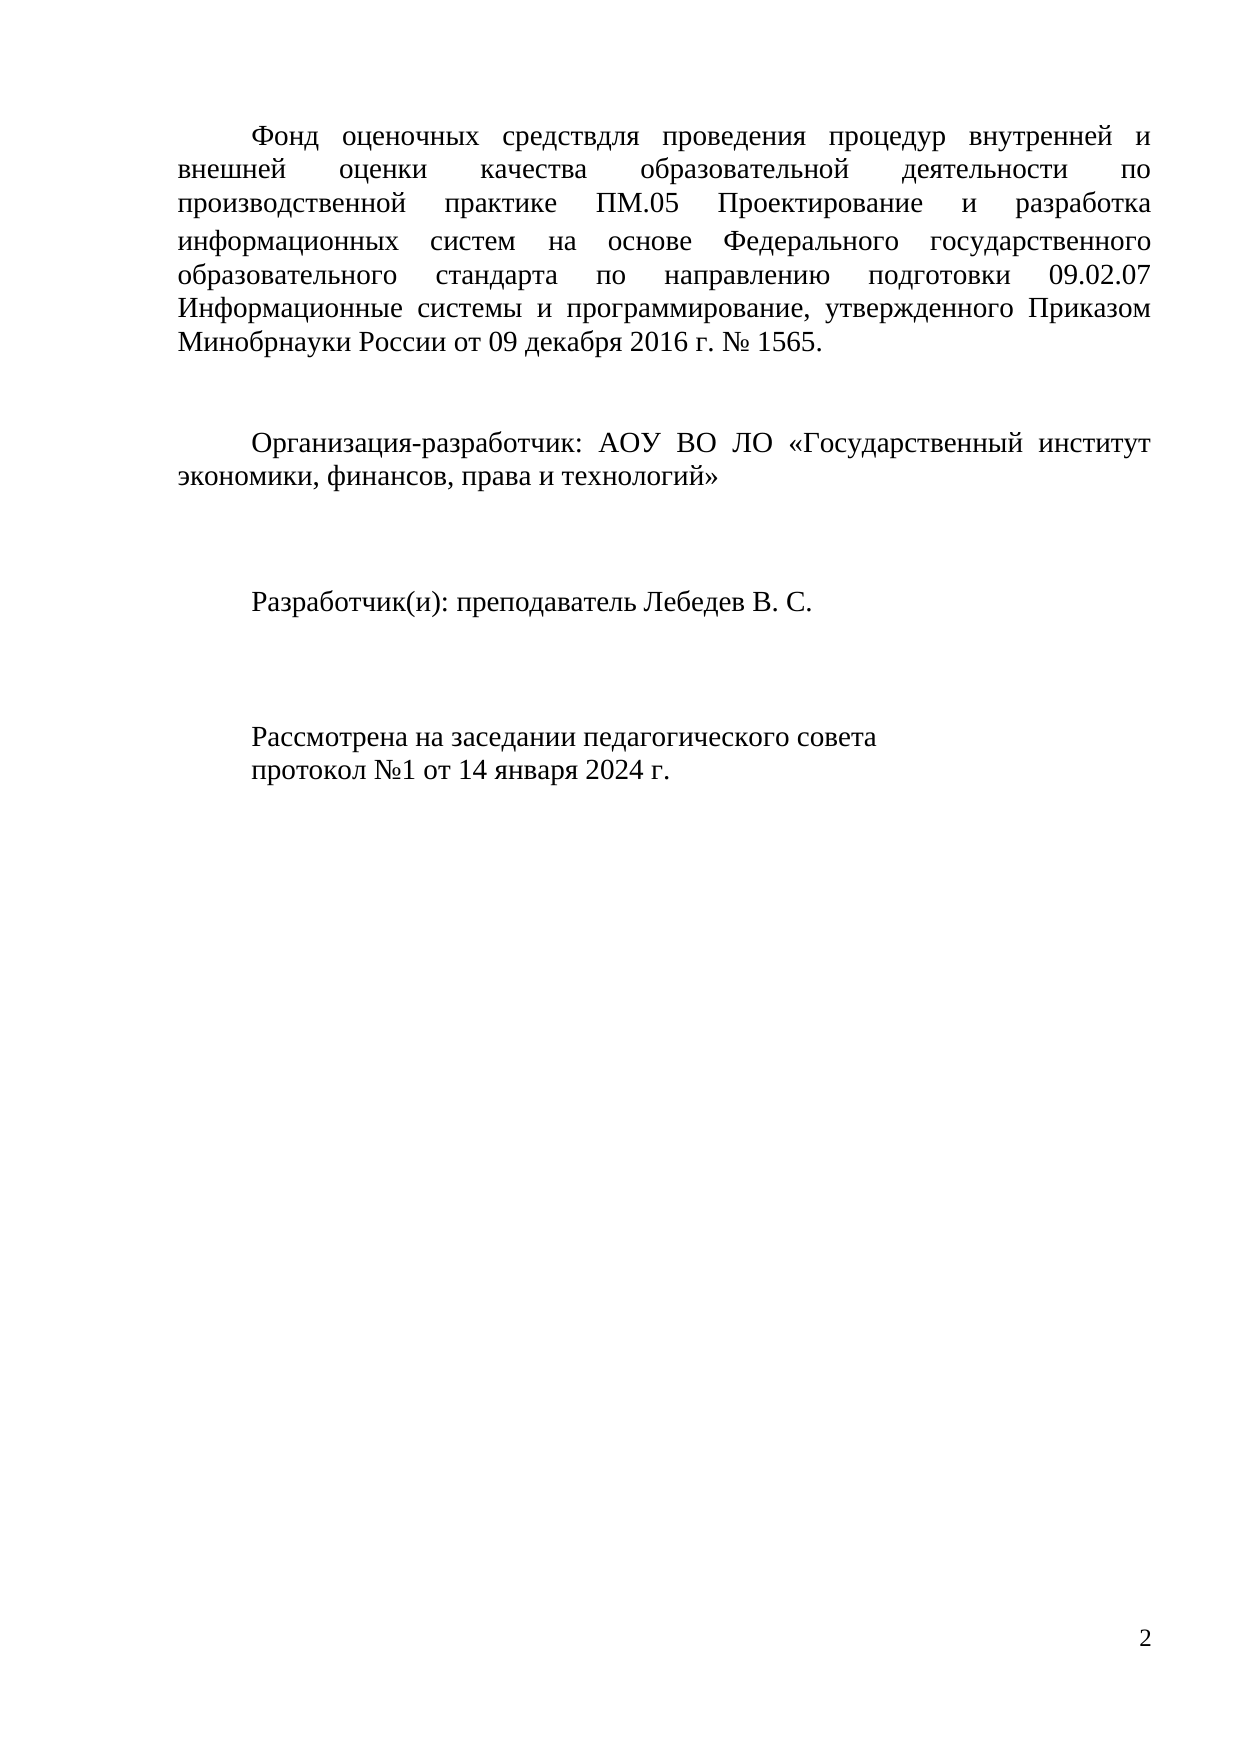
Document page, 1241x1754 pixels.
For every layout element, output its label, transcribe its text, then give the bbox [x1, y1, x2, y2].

text Организация-разработчик: АОУ ВО ЛО «Государственный институт экономики, финансов, права и технологий» [177, 425, 1152, 492]
text протокол №1 от 14 января 2024 г. [177, 752, 1152, 786]
text Рассмотрена на заседании педагогического совета [177, 719, 1152, 752]
text Фонд оценочных средствдля проведения процедур внутренней и внешней оценки качества образовательной деятельности по производственной практике ПМ.05 Проектирование и разработка информационных систем на основе Федерального государственного образовательного стандарта по направлению подготовки 09.02.07 Информационные системы и программирование, утвержденного Приказом Минобрнауки России от 09 декабря 2016 г. № 1565. [177, 118, 1152, 358]
text Разработчик(и): преподаватель Лебедев В. С. [177, 584, 1152, 618]
